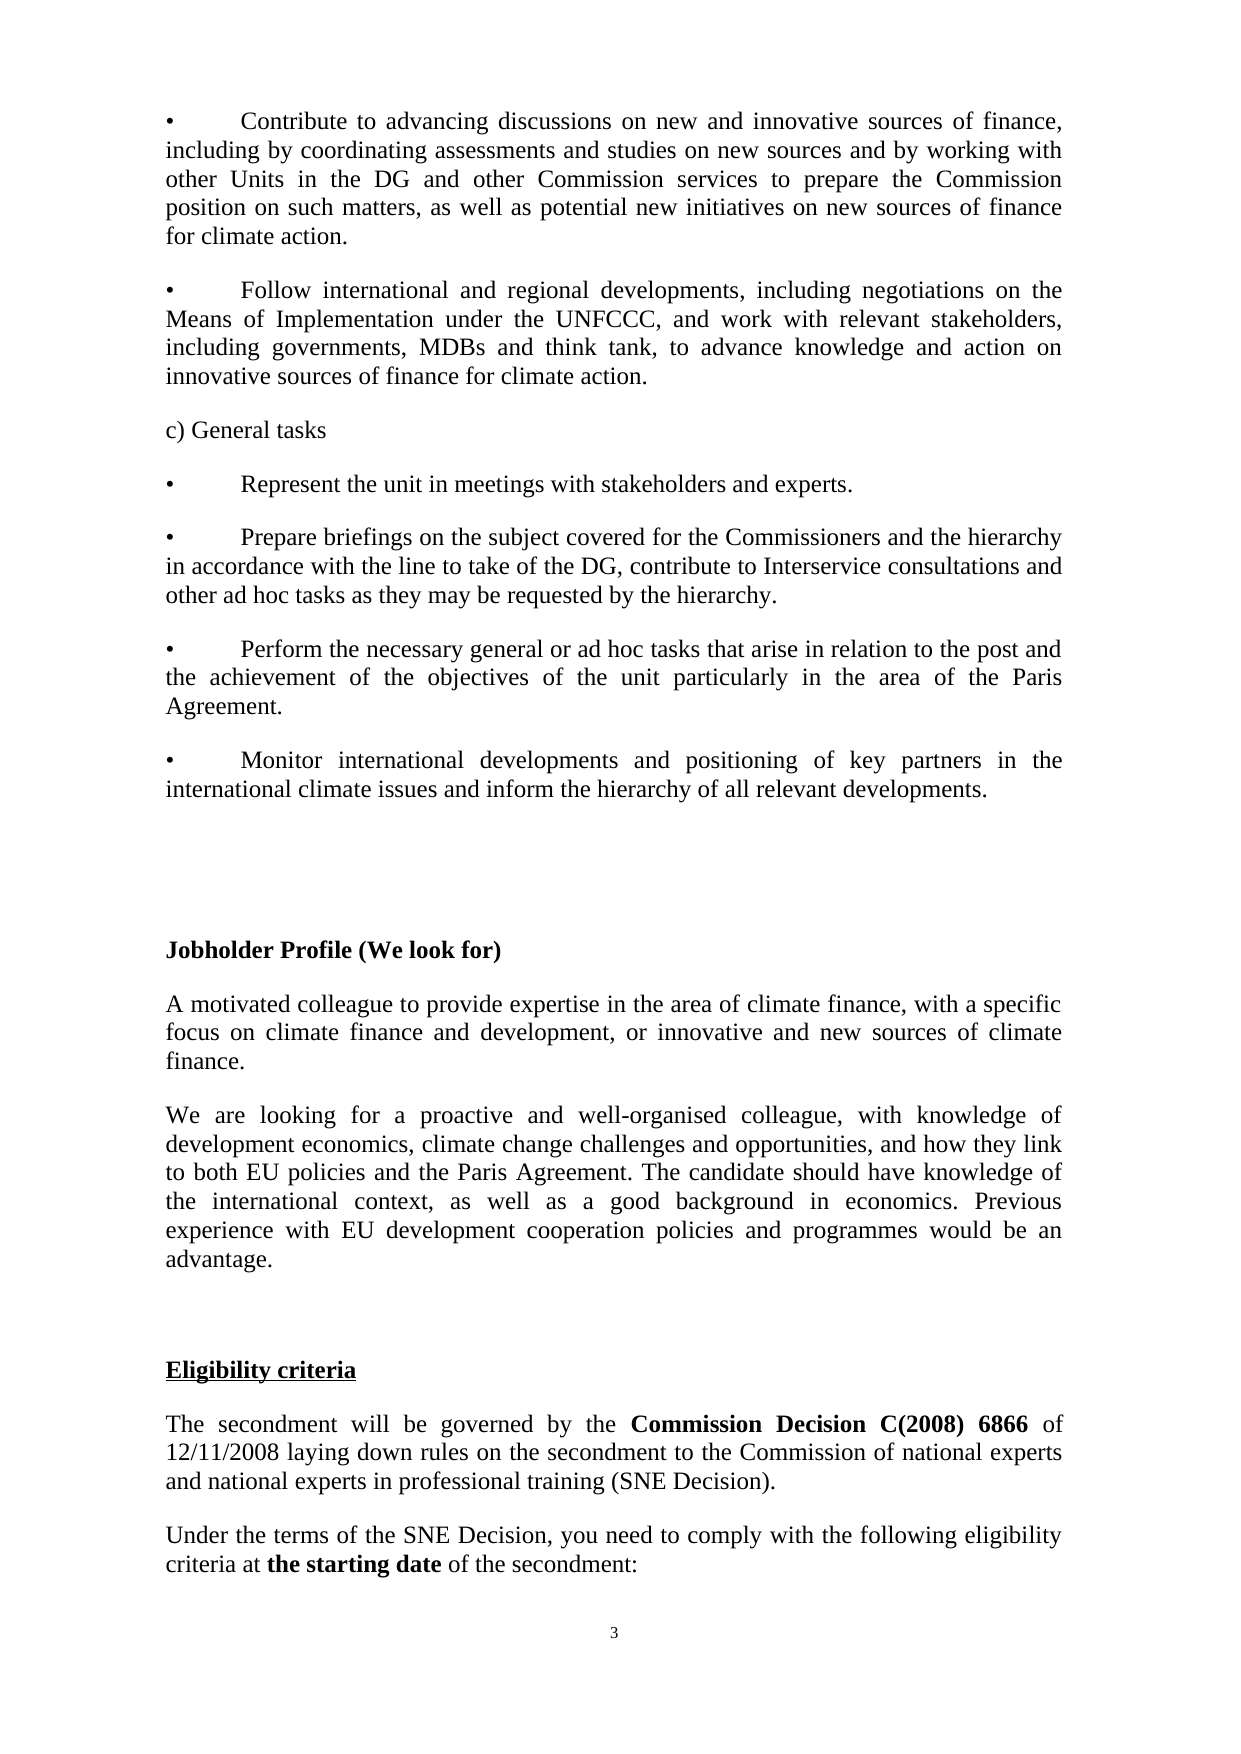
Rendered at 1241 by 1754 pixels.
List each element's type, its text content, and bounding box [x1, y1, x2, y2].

list Jobholder Profile (We look for) [165, 935, 1063, 964]
list Eligibility criteria [165, 1355, 1063, 1384]
text The secondment will be governed by the Commission Decision C(2008) 6866 of 12/11/2008 laying down rules on the secondment to the Commission of national experts and national experts in professional training (SNE Decision). [165, 1409, 1063, 1495]
text Under the terms of the SNE Decision, you need to comply with the following eligibility criteria at the starting date of the secondment: [165, 1520, 1063, 1577]
